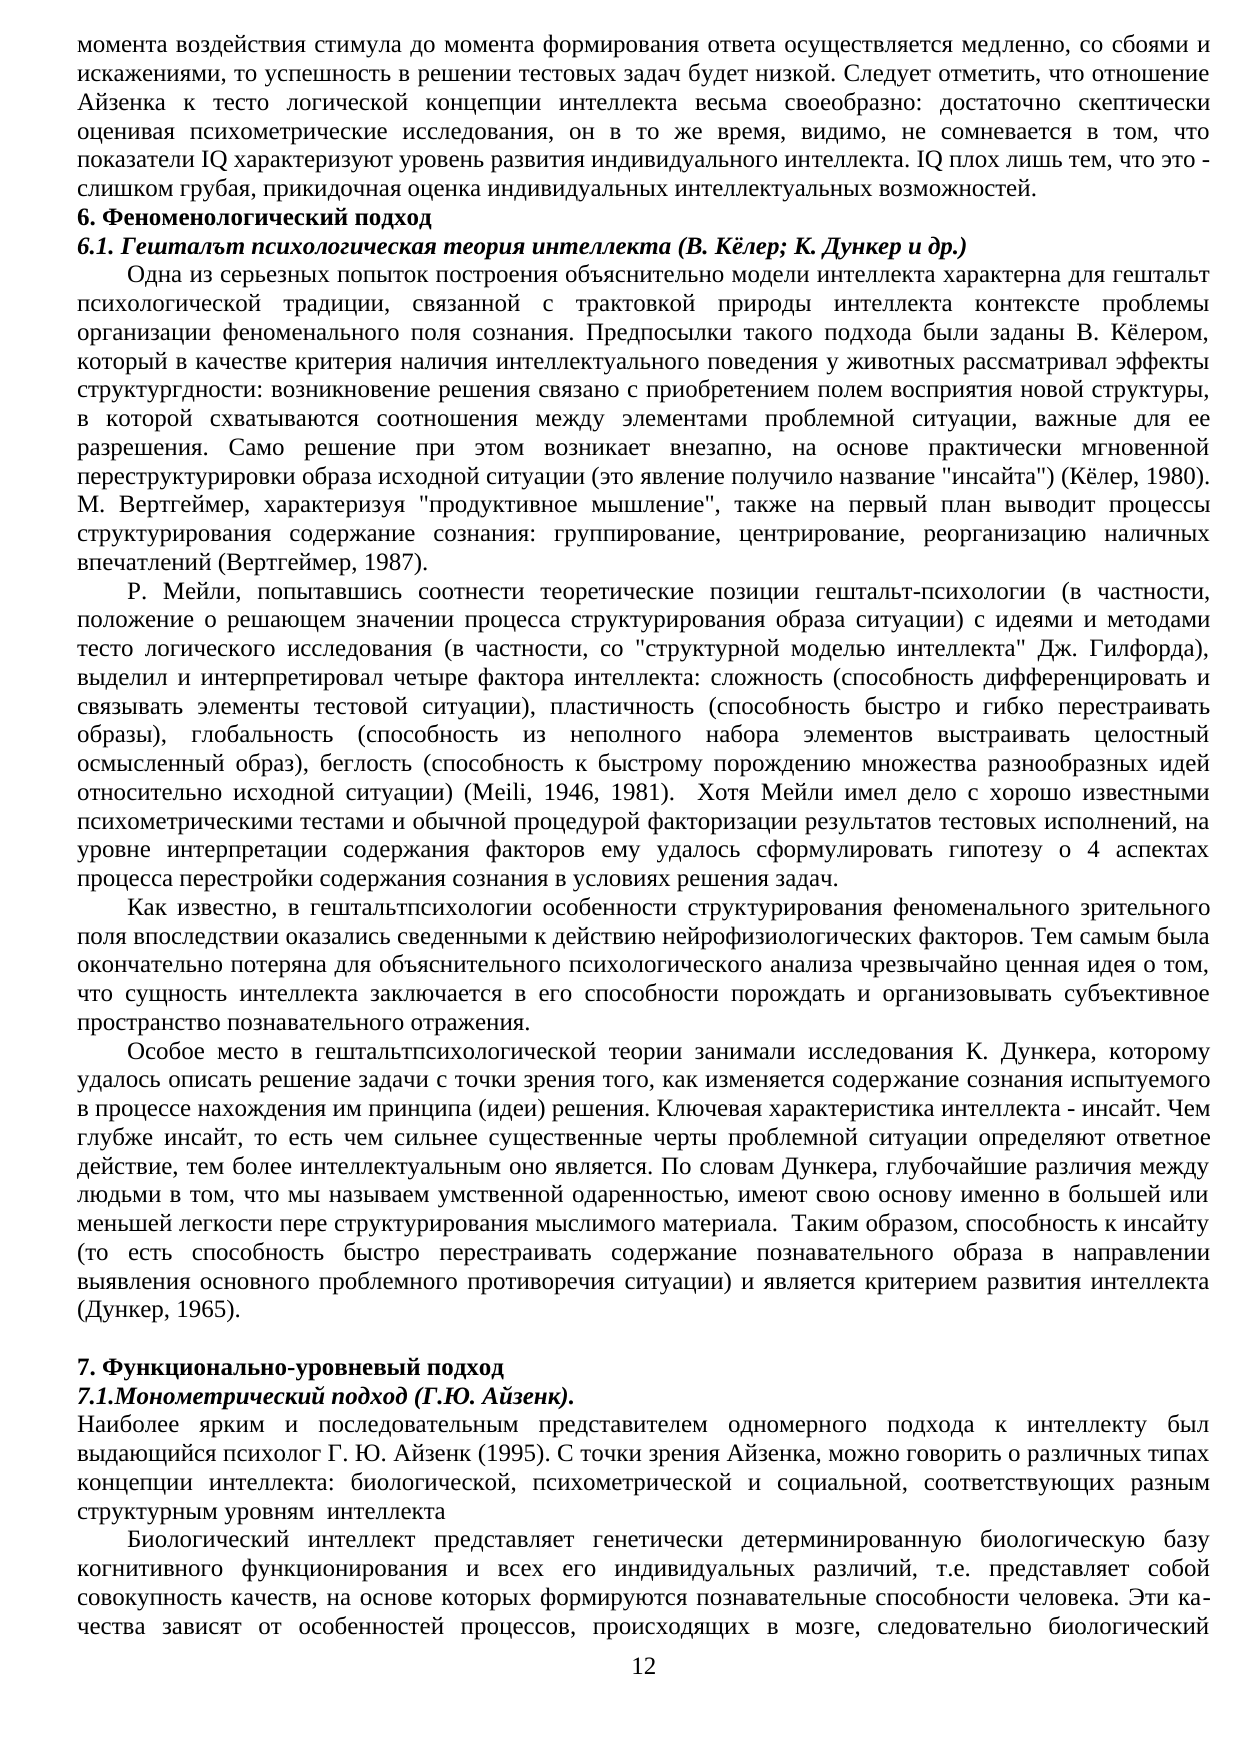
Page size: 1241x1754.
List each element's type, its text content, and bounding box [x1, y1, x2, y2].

text 7. Функционально-уровневый подход [77, 1352, 1211, 1381]
text Как известно, в гештальтпсихологии особенности структурирования феноменального зрительного поля впоследствии оказались сведенными к действию нейрофизиологических факторов. Тем самым была окончательно потеряна для объяснительного психологического анализа чрезвычайно ценная идея о том, что сущность интеллекта заключается в его способности порождать и организовывать субъективное пространство познавательного отражения. [77, 892, 1211, 1036]
text Одна из серьезных попыток построения объяснительно модели интеллекта характерна для гештальт психологической традиции, связанной с трактовкой природы интеллекта контексте проблемы организации феноменального поля сознания. Предпосылки такого подхода были заданы В. Кёлером, который в качестве критерия наличия интеллектуального поведения у животных рассматривал эффекты структургдности: возникновение решения связано с приобретением полем восприятия новой структуры, в которой схватываются соотношения между элементами проблемной ситуации, важные для ее разрешения. Само решение при этом возникает внезапно, на основе практически мгновенной переструктурировки образа исходной ситуации (это явление получило название "инсайта") (Кёлер, 1980). М. Вертгеймер, характеризуя "продуктивное мышление", также на первый план выводит процессы структурирования содержание сознания: группирование, центрирование, реорганизацию наличных впечатлений (Вертгеймер, 1987). [77, 259, 1211, 576]
text Р. Мейли, попытавшись соотнести теоретические позиции гештальт-психологии (в частности, положение о решающем значении процесса структурирования образа ситуации) с идеями и методами тесто логического исследования (в частности, со "структурной моделью интеллекта" Дж. Гилфорда), выделил и интерпретировал четыре фактора интеллекта: сложность (способность дифференцировать и связывать элементы тестовой ситуации), пластичность (способность быстро и гибко перестраивать образы), глобальность (способность из неполного набора элементов выстраивать целостный осмысленный образ), беглость (способность к быстрому порождению множества разнообразных идей относительно исходной ситуации) (Meili, 1946, 1981). Хотя Мейли имел дело с хорошо известными психометрическими тестами и обычной процедурой факторизации результатов тестовых исполнений, на уровне интерпретации содержания факторов ему удалось сформулировать гипотезу о 4 аспектах процесса перестройки содержания сознания в условиях решения задач. [77, 576, 1211, 892]
text 7.1.Монометрический подход (Г.Ю. Айзенк). [77, 1381, 1211, 1409]
text 6. Феноменологический подход [77, 202, 1211, 231]
text Наиболее ярким и последовательным представителем одномерного подхода к интеллекту был выдающийся психолог Г. Ю. Айзенк (1995). С точки зрения Айзенка, можно говорить о различных типах концепции интеллекта: биологической, психометрической и социальной, соответствующих разным структурным уровням интеллекта [77, 1409, 1211, 1524]
text Особое место в гештальтпсихологической теории занимали исследования К. Дункера, которому удалось описать решение задачи с точки зрения того, как изменяется содержание сознания испытуемого в процессе нахождения им принципа (идеи) решения. Ключевая характеристика интеллекта - инсайт. Чем глубже инсайт, то есть чем сильнее существенные черты проблемной ситуации определяют ответное действие, тем более интеллектуальным оно является. По словам Дункера, глубочайшие различия между людьми в том, что мы называем умственной одаренностью, имеют свою основу именно в большей или меньшей легкости пере структурирования мыслимого материала. Таким образом, способность к инсайту (то есть способность быстро перестраивать содержание познавательного образа в направлении выявления основного проблемного противоречия ситуации) и является критерием развития интеллекта (Дункер, 1965). [77, 1036, 1211, 1323]
text 6.1. Гешталът психологическая теория интеллекта (В. Кёлер; К. Дункер и др.) [77, 231, 1211, 259]
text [77, 1524, 1211, 1639]
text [77, 29, 1211, 202]
